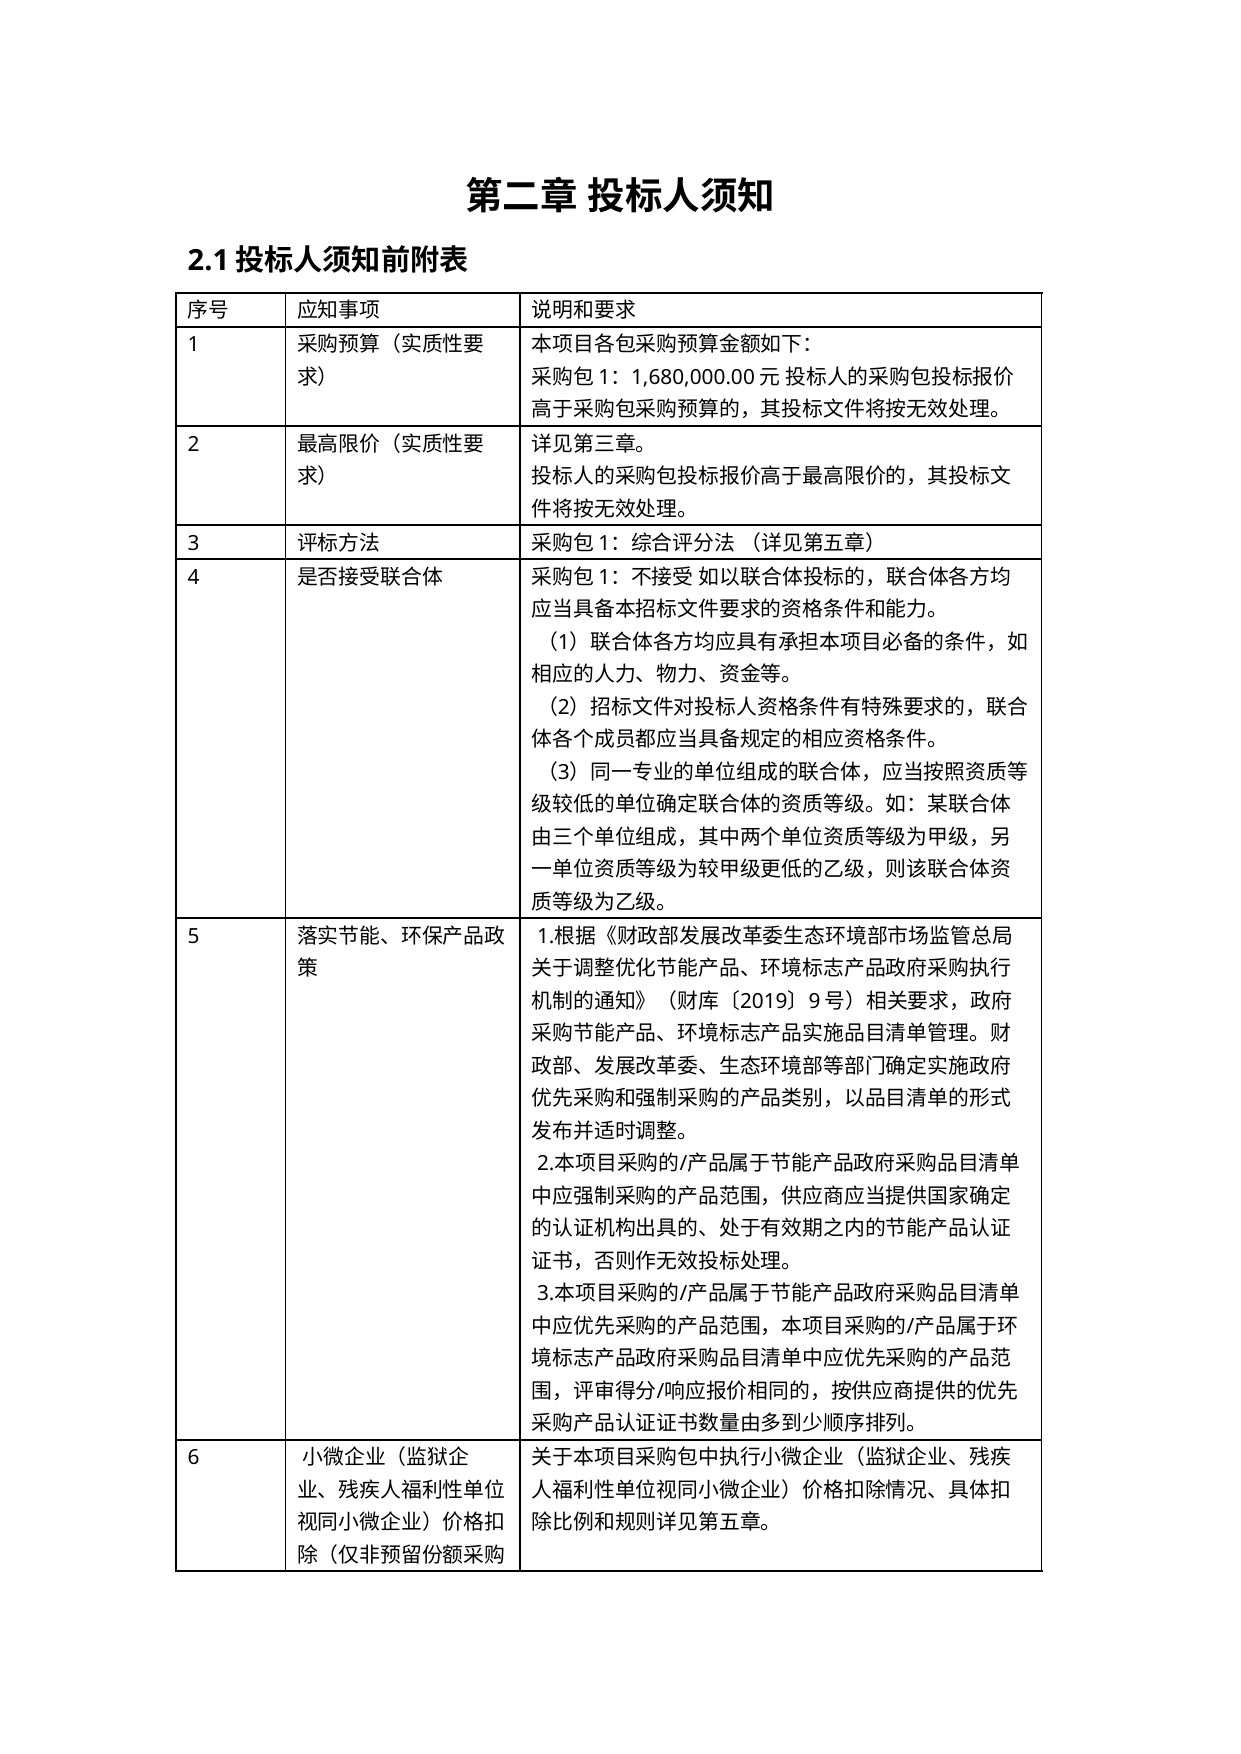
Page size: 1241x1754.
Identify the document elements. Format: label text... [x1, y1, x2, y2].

table_header 应知事项 [286, 294, 519, 326]
table_header 说明和要求 [521, 294, 1041, 326]
table_cell 1.根据《财政部发展改革委生态环境部市场监管总局关于调整优化节能产品、环境标志产品政府采购执行机制的通知》（财库〔2019〕9号）相关要求，政府采购节能产品、环境标志产品实施品目清单管理。财政部、发展改革委、生态环境部等部门确定实施政府优先采购和强制采购的产品类别，以品目清单的形式发布并适时调整。 2.本项目采购的/产品属于节能产品政府采购品目清单中应强制采购的产品范围，供应商应当提供国家确定的认证机构出具的、处于有效期之内的节能产品认证证书，否则作无效投标处理。 3.本项目采购的/产品属于节能产品政府采购品目清单中应优先采购的产品范围，本项目采购的/产品属于环境标志产品政府采购品目清单中应优先采购的产品范围，评审得分/响应报价相同的，按供应商提供的优先采购产品认证证书数量由多到少顺序排列。 [521, 919, 1041, 1439]
table_cell 落实节能、环保产品政策 [286, 919, 519, 1439]
table_cell 3 [177, 526, 285, 558]
table_cell 5 [177, 919, 285, 1439]
table_cell 评标方法 [286, 526, 519, 558]
table_cell 最高限价（实质性要求） [286, 427, 519, 524]
table_cell 采购预算（实质性要求） [286, 328, 519, 425]
text 第二章 投标人须知 [187, 162, 1053, 227]
table_header 序号 [177, 294, 285, 326]
table_cell 详见第三章。 投标人的采购包投标报价高于最高限价的，其投标文件将按无效处理。 [521, 427, 1041, 524]
table_cell 本项目各包采购预算金额如下： 采购包1：1,680,000.00元 投标人的采购包投标报价高于采购包采购预算的，其投标文件将按无效处理。 [521, 328, 1041, 425]
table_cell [286, 1441, 519, 1570]
text 2.1投标人须知前附表 [187, 227, 1053, 292]
table_cell 采购包1：综合评分法 （详见第五章） [521, 526, 1041, 558]
table_cell 2 [177, 427, 285, 524]
table_cell 采购包1：不接受 如以联合体投标的，联合体各方均应当具备本招标文件要求的资格条件和能力。 （1）联合体各方均应具有承担本项目必备的条件，如相应的人力、物力、资金等。 （2）招标文件对投标人资格条件有特殊要求的，联合体各个成员都应当具备规定的相应资格条件。 （3）同一专业的单位组成的联合体，应当按照资质等级较低的单位确定联合体的资质等级。如：某联合体由三个单位组成，其中两个单位资质等级为甲级，另一单位资质等级为较甲级更低的乙级，则该联合体资质等级为乙级。 [521, 560, 1041, 917]
table_cell 是否接受联合体 [286, 560, 519, 917]
table_cell 6 [177, 1441, 285, 1570]
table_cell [521, 1441, 1041, 1570]
table_cell 1 [177, 328, 285, 425]
table_cell 4 [177, 560, 285, 917]
